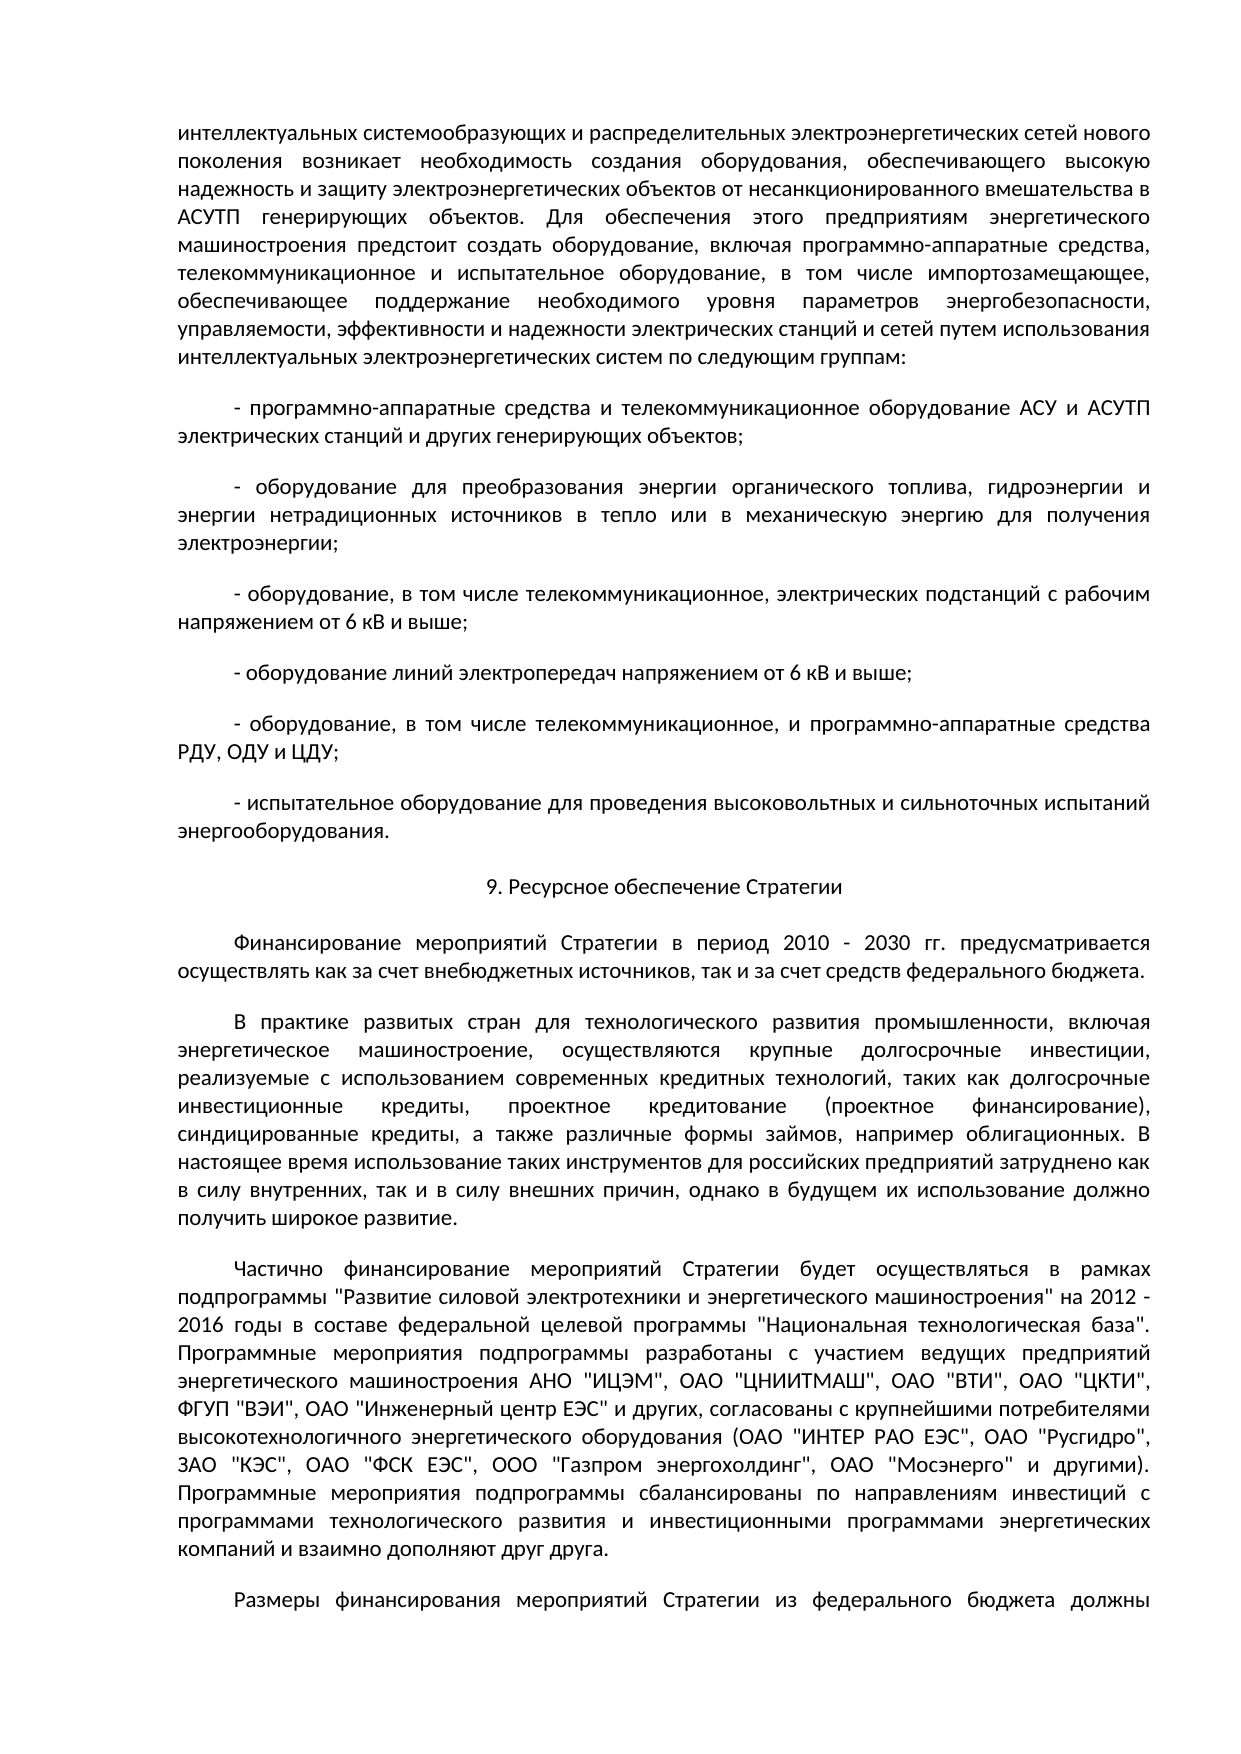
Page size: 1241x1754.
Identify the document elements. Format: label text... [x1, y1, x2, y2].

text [177, 118, 1152, 370]
text 9. Ресурсное обеспечение Стратегии [177, 872, 1152, 900]
text - программно-аппаратные средства и телекоммуникационное оборудование АСУ и АСУТП электрических станций и других генерирующих объектов; [177, 393, 1152, 449]
text - оборудование для преобразования энергии органического топлива, гидроэнергии и энергии нетрадиционных источников в тепло или в механическую энергию для получения электроэнергии; [177, 472, 1152, 556]
text В практике развитых стран для технологического развития промышленности, включая энергетическое машиностроение, осуществляются крупные долгосрочные инвестиции, реализуемые с использованием современных кредитных технологий, таких как долгосрочные инвестиционные кредиты, проектное кредитование (проектное финансирование), синдицированные кредиты, а также различные формы займов, например облигационных. В настоящее время использование таких инструментов для российских предприятий затруднено как в силу внутренних, так и в силу внешних причин, однако в будущем их использование должно получить широкое развитие. [177, 1007, 1152, 1231]
text Частично финансирование мероприятий Стратегии будет осуществляться в рамках подпрограммы "Развитие силовой электротехники и энергетического машиностроения" на 2012 - 2016 годы в составе федеральной целевой программы "Национальная технологическая база". Программные мероприятия подпрограммы разработаны с участием ведущих предприятий энергетического машиностроения АНО "ИЦЭМ", ОАО "ЦНИИТМАШ", ОАО "ВТИ", ОАО "ЦКТИ", ФГУП "ВЭИ", ОАО "Инженерный центр ЕЭС" и других, согласованы с крупнейшими потребителями высокотехнологичного энергетического оборудования (ОАО "ИНТЕР РАО ЕЭС", ОАО "Русгидро", ЗАО "КЭС", ОАО "ФСК ЕЭС", ООО "Газпром энергохолдинг", ОАО "Мосэнерго" и другими). Программные мероприятия подпрограммы сбалансированы по направлениям инвестиций с программами технологического развития и инвестиционными программами энергетических компаний и взаимно дополняют друг друга. [177, 1254, 1152, 1562]
text - испытательное оборудование для проведения высоковольтных и сильноточных испытаний энергооборудования. [177, 788, 1152, 844]
text - оборудование, в том числе телекоммуникационное, и программно-аппаратные средства РДУ, ОДУ и ЦДУ; [177, 709, 1152, 765]
text - оборудование линий электропередач напряжением от 6 кВ и выше; [177, 658, 1152, 686]
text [177, 1585, 1152, 1613]
text - оборудование, в том числе телекоммуникационное, электрических подстанций с рабочим напряжением от 6 кВ и выше; [177, 579, 1152, 635]
text Финансирование мероприятий Стратегии в период 2010 - 2030 гг. предусматривается осуществлять как за счет внебюджетных источников, так и за счет средств федерального бюджета. [177, 928, 1152, 984]
